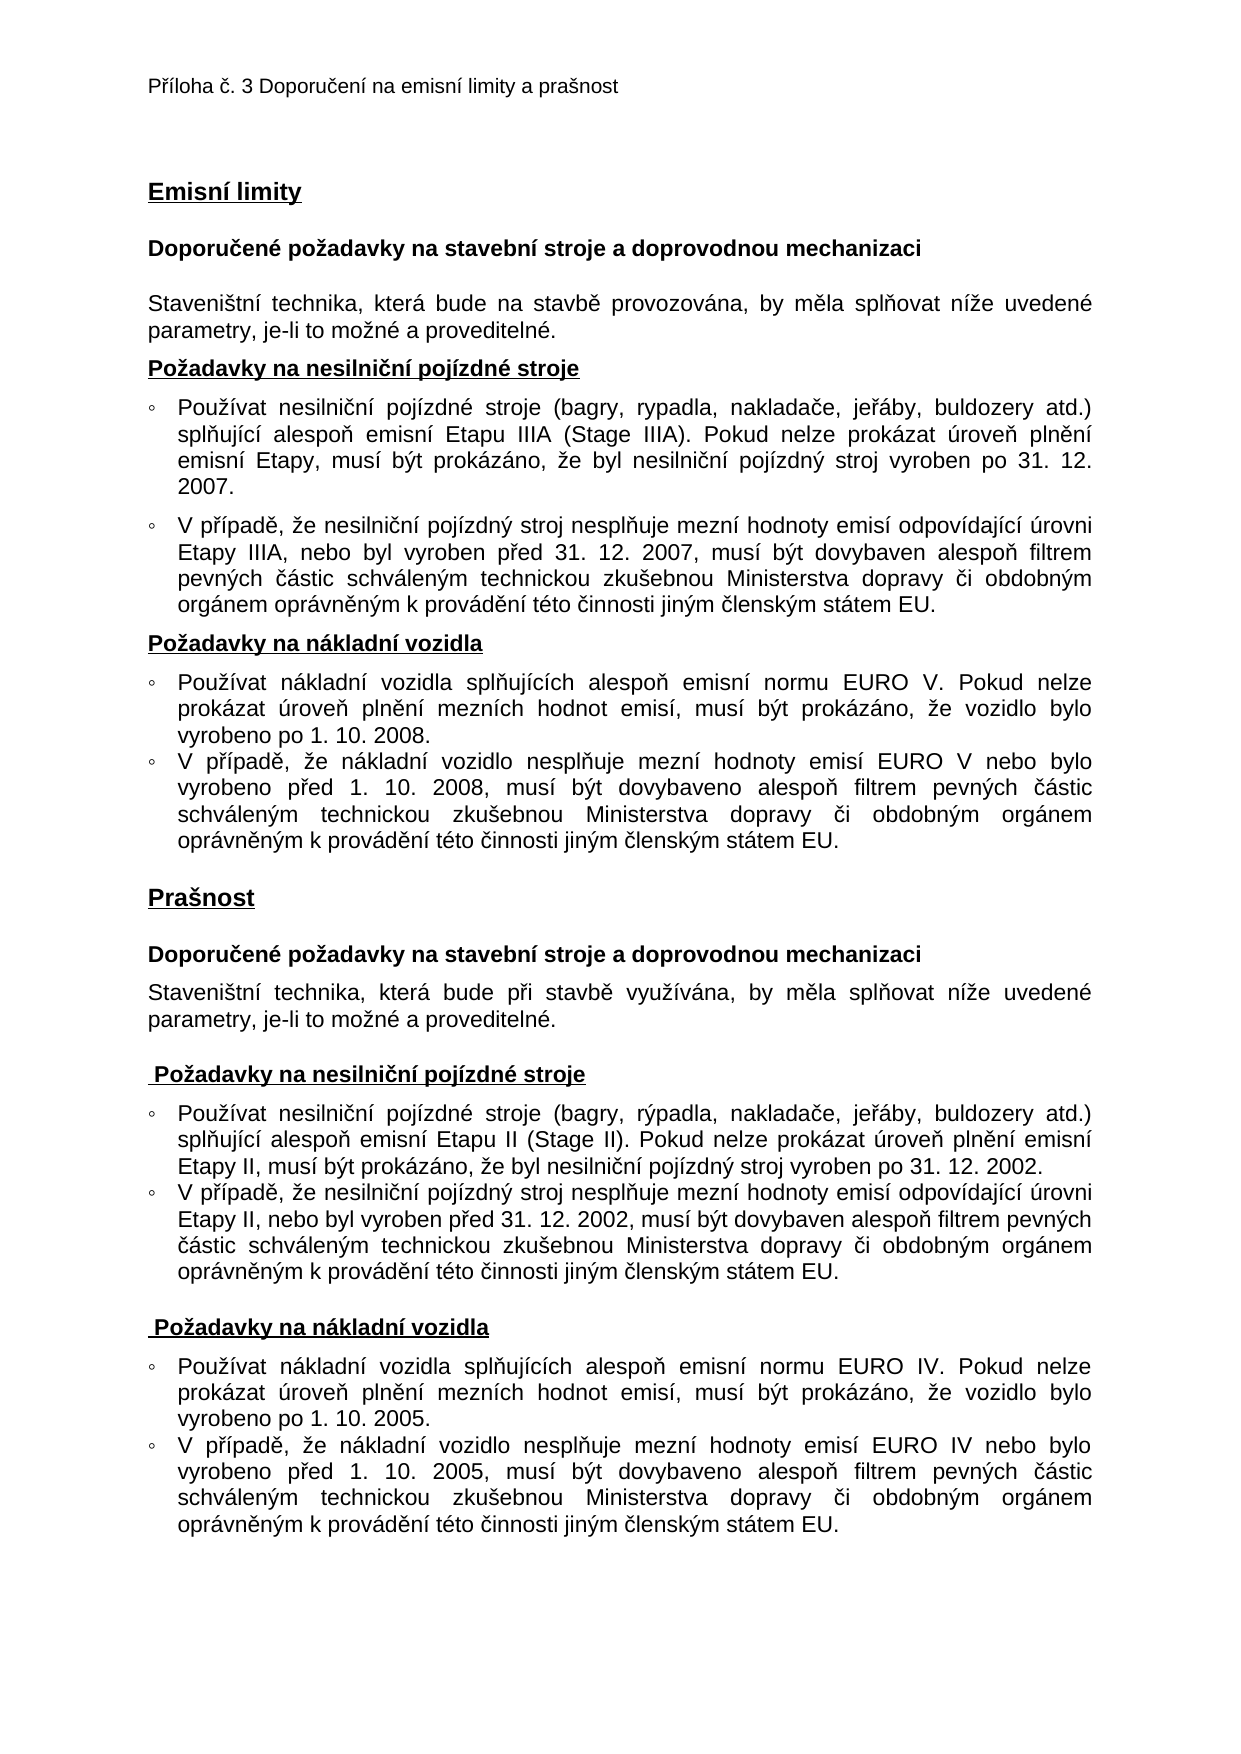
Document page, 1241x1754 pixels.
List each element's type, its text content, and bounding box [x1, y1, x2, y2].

text Staveništní technika, která bude na stavbě provozována, by měla splňovat níže uvedené parametry, je-li to možné a proveditelné. [148, 290, 1093, 343]
text Požadavky na nesilniční pojízdné stroje [148, 1061, 1093, 1088]
text Prašnost [148, 883, 1093, 911]
text ◦ Používat nesilniční pojízdné stroje (bagry, rýpadla, nakladače, jeřáby, buldozery atd.) splňující alespoň emisní Etapu II (Stage II). Pokud nelze prokázat úroveň plnění emisní Etapy II, musí být prokázáno, že byl nesilniční pojízdný stroj vyroben po 31. 12. 2002. [148, 1100, 1093, 1179]
text Doporučené požadavky na stavební stroje a doprovodnou mechanizaci [148, 235, 1093, 261]
text Požadavky na nesilniční pojízdné stroje [148, 355, 1093, 382]
text ◦ V případě, že nesilniční pojízdný stroj nesplňuje mezní hodnoty emisí odpovídající úrovni Etapy IIIA, nebo byl vyroben před 31. 12. 2007, musí být dovybaven alespoň filtrem pevných částic schváleným technickou zkušebnou Ministerstva dopravy či obdobným orgánem oprávněným k provádění této činnosti jiným členským státem EU. [148, 512, 1093, 618]
text ◦ Používat nesilniční pojízdné stroje (bagry, rypadla, nakladače, jeřáby, buldozery atd.) splňující alespoň emisní Etapu IIIA (Stage IIIA). Pokud nelze prokázat úroveň plnění emisní Etapy, musí být prokázáno, že byl nesilniční pojízdný stroj vyroben po 31. 12. 2007. [148, 394, 1093, 500]
text Emisní limity [148, 177, 1093, 206]
text Staveništní technika, která bude při stavbě využívána, by měla splňovat níže uvedené parametry, je-li to možné a proveditelné. [148, 979, 1093, 1032]
text ◦ Používat nákladní vozidla splňujících alespoň emisní normu EURO V. Pokud nelze prokázat úroveň plnění mezních hodnot emisí, musí být prokázáno, že vozidlo bylo vyrobeno po 1. 10. 2008. [148, 669, 1093, 748]
text ◦ V případě, že nákladní vozidlo nesplňuje mezní hodnoty emisí EURO IV nebo bylo vyrobeno před 1. 10. 2005, musí být dovybaveno alespoň filtrem pevných částic schváleným technickou zkušebnou Ministerstva dopravy či obdobným orgánem oprávněným k provádění této činnosti jiným členským státem EU. [148, 1432, 1093, 1537]
text ◦ V případě, že nesilniční pojízdný stroj nesplňuje mezní hodnoty emisí odpovídající úrovni Etapy II, nebo byl vyroben před 31. 12. 2002, musí být dovybaven alespoň filtrem pevných částic schváleným technickou zkušebnou Ministerstva dopravy či obdobným orgánem oprávněným k provádění této činnosti jiným členským státem EU. [148, 1179, 1093, 1284]
text ◦ V případě, že nákladní vozidlo nesplňuje mezní hodnoty emisí EURO V nebo bylo vyrobeno před 1. 10. 2008, musí být dovybaveno alespoň filtrem pevných částic schváleným technickou zkušebnou Ministerstva dopravy či obdobným orgánem oprávněným k provádění této činnosti jiným členským státem EU. [148, 748, 1093, 853]
text Doporučené požadavky na stavební stroje a doprovodnou mechanizaci [148, 941, 1093, 967]
text ◦ Používat nákladní vozidla splňujících alespoň emisní normu EURO IV. Pokud nelze prokázat úroveň plnění mezních hodnot emisí, musí být prokázáno, že vozidlo bylo vyrobeno po 1. 10. 2005. [148, 1353, 1093, 1432]
text Požadavky na nákladní vozidla [148, 1314, 1093, 1340]
text Požadavky na nákladní vozidla [148, 630, 1093, 656]
